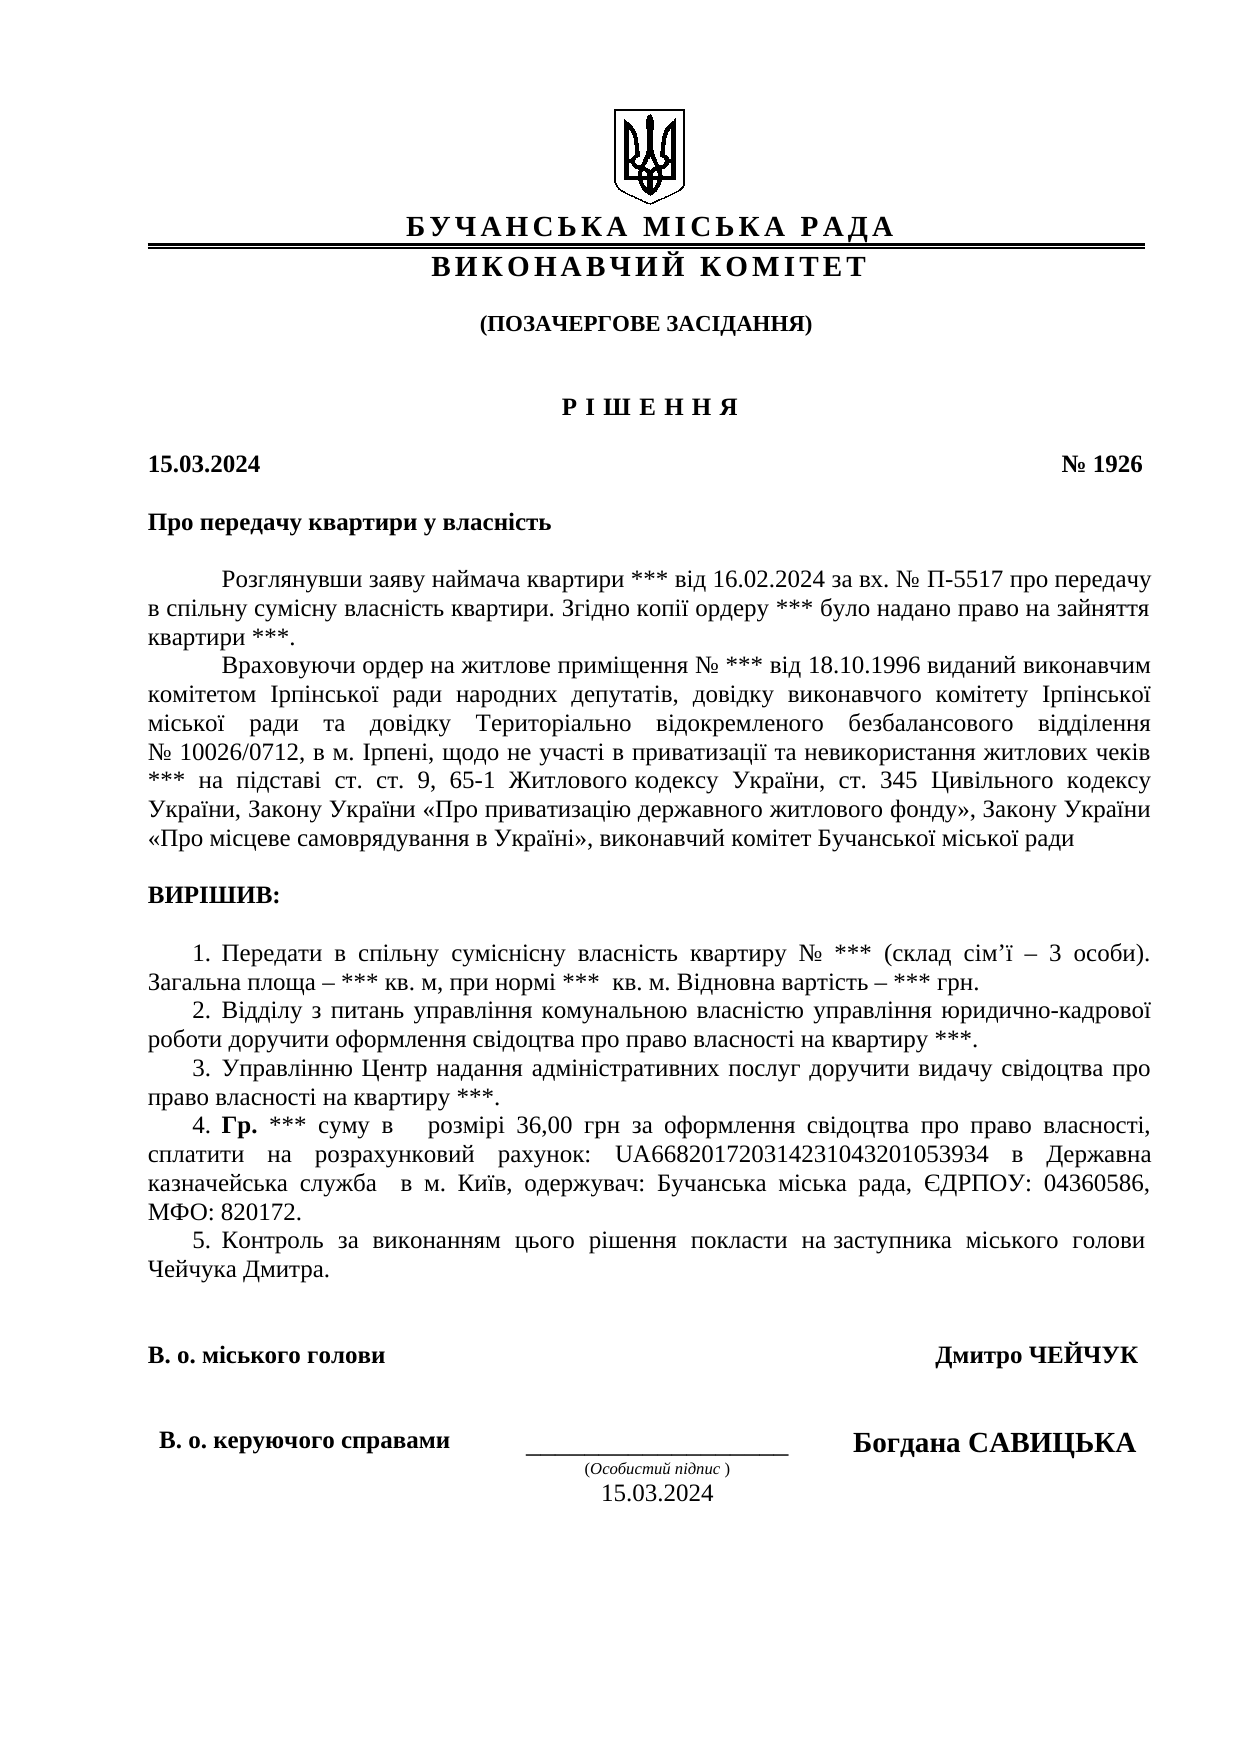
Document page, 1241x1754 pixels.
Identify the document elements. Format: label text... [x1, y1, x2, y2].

table_header ВИКОНАВЧИЙ КОМІТЕТ (ПОЗАЧЕРГОВЕ ЗАСІДАННЯ) [148, 249, 1144, 363]
text Враховуючи ордер на житлове приміщення № *** від 18.10.1996 виданий виконавчим комітетом Ірпінської ради народних депутатів, довідку виконавчого комітету Ірпінської міської ради та довідку Територіально відокремленого безбалансового відділення № 10026/0712, в м. Ірпені, щодо не участі в приватизації та невикористання житлових чеків *** на підставі ст. ст. 9, 65-1 Житлового кодексу України, ст. 345 Цивільного кодексу України, Закону України «Про приватизацію державного житлового фонду», Закону України «Про місцеве самоврядування в Україні», виконавчий комітет Бучанської міської ради [148, 651, 1152, 852]
text ВИРІШИВ: [148, 881, 1152, 909]
text РІШЕННЯ [148, 392, 1152, 421]
list Відділу з питань управління комунальною власністю управління юридично-кадрової роботи доручити оформлення свідоцтва про право власності на квартиру ***. [148, 996, 1152, 1053]
list Контроль за виконанням цього рішення покласти на заступника міського голови Чейчука Дмитра. [148, 1226, 1152, 1283]
text 15.03.2024 № 1926 [148, 449, 1152, 478]
text Розглянувши заяву наймача квартири *** від 16.02.2024 за вх. № П-5517 про передачу в спільну сумісну власність квартири. Згідно копії ордеру *** було надано право на зайняття квартири ***. [148, 564, 1152, 651]
list Передати в спільну суміснісну власність квартиру № *** (склад сім’ї – 3 особи). Загальна площа – *** кв. м, при нормі *** кв. м. Відновна вартість – *** грн. [148, 938, 1152, 996]
text Про передачу квартири у власність [148, 507, 1152, 536]
text БУЧАНСЬКА МІСЬКА РАДА [148, 209, 1152, 243]
list Управлінню Центр надання адміністративних послуг доручити видачу свідоцтва про право власності на квартиру ***. [148, 1053, 1152, 1111]
table_header В. о. керуючого справами [148, 1425, 472, 1737]
text В. о. міського голови Дмитро ЧЕЙЧУК [148, 1341, 1152, 1369]
table_header Богдана САВИЦЬКА [842, 1425, 1221, 1737]
table_header __________________ (Особистий підпис ) 15.03.2024 [473, 1425, 842, 1737]
list Гр. *** суму в розмірі 36,00 грн за оформлення свідоцтва про право власності, сплатити на розрахунковий рахунок: UA668201720314231043201053934 в Державна казначейська служба в м. Київ, одержувач: Бучанська міська рада, ЄДРПОУ: 04360586, МФО: 820172. [148, 1111, 1152, 1226]
